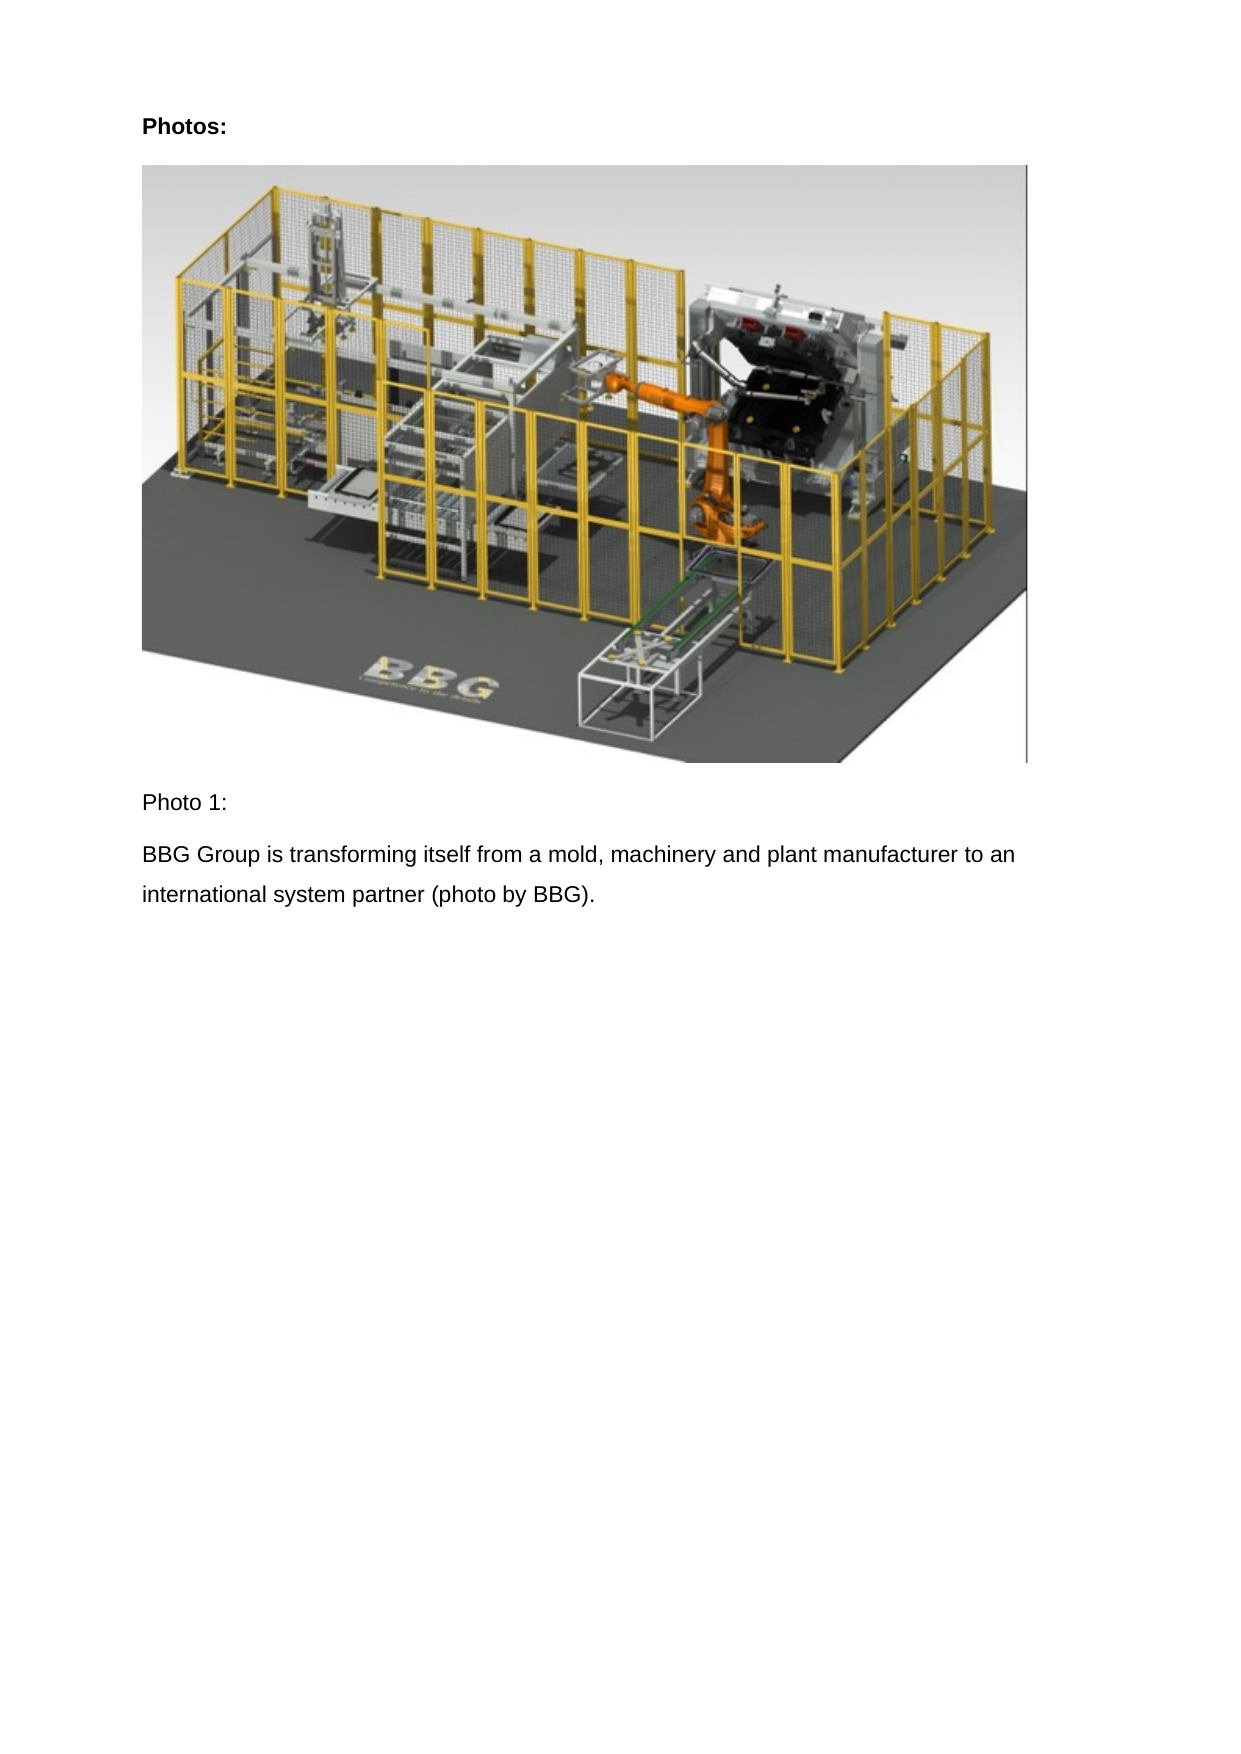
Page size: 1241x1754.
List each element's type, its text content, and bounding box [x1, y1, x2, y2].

picture [141, 165, 1028, 763]
text Photo 1: [142, 789, 1110, 816]
text Photos: [142, 113, 1110, 139]
text BBG Group is transforming itself from a mold, machinery and plant manufacturer to an international system partner (photo by BBG). [142, 841, 1110, 907]
